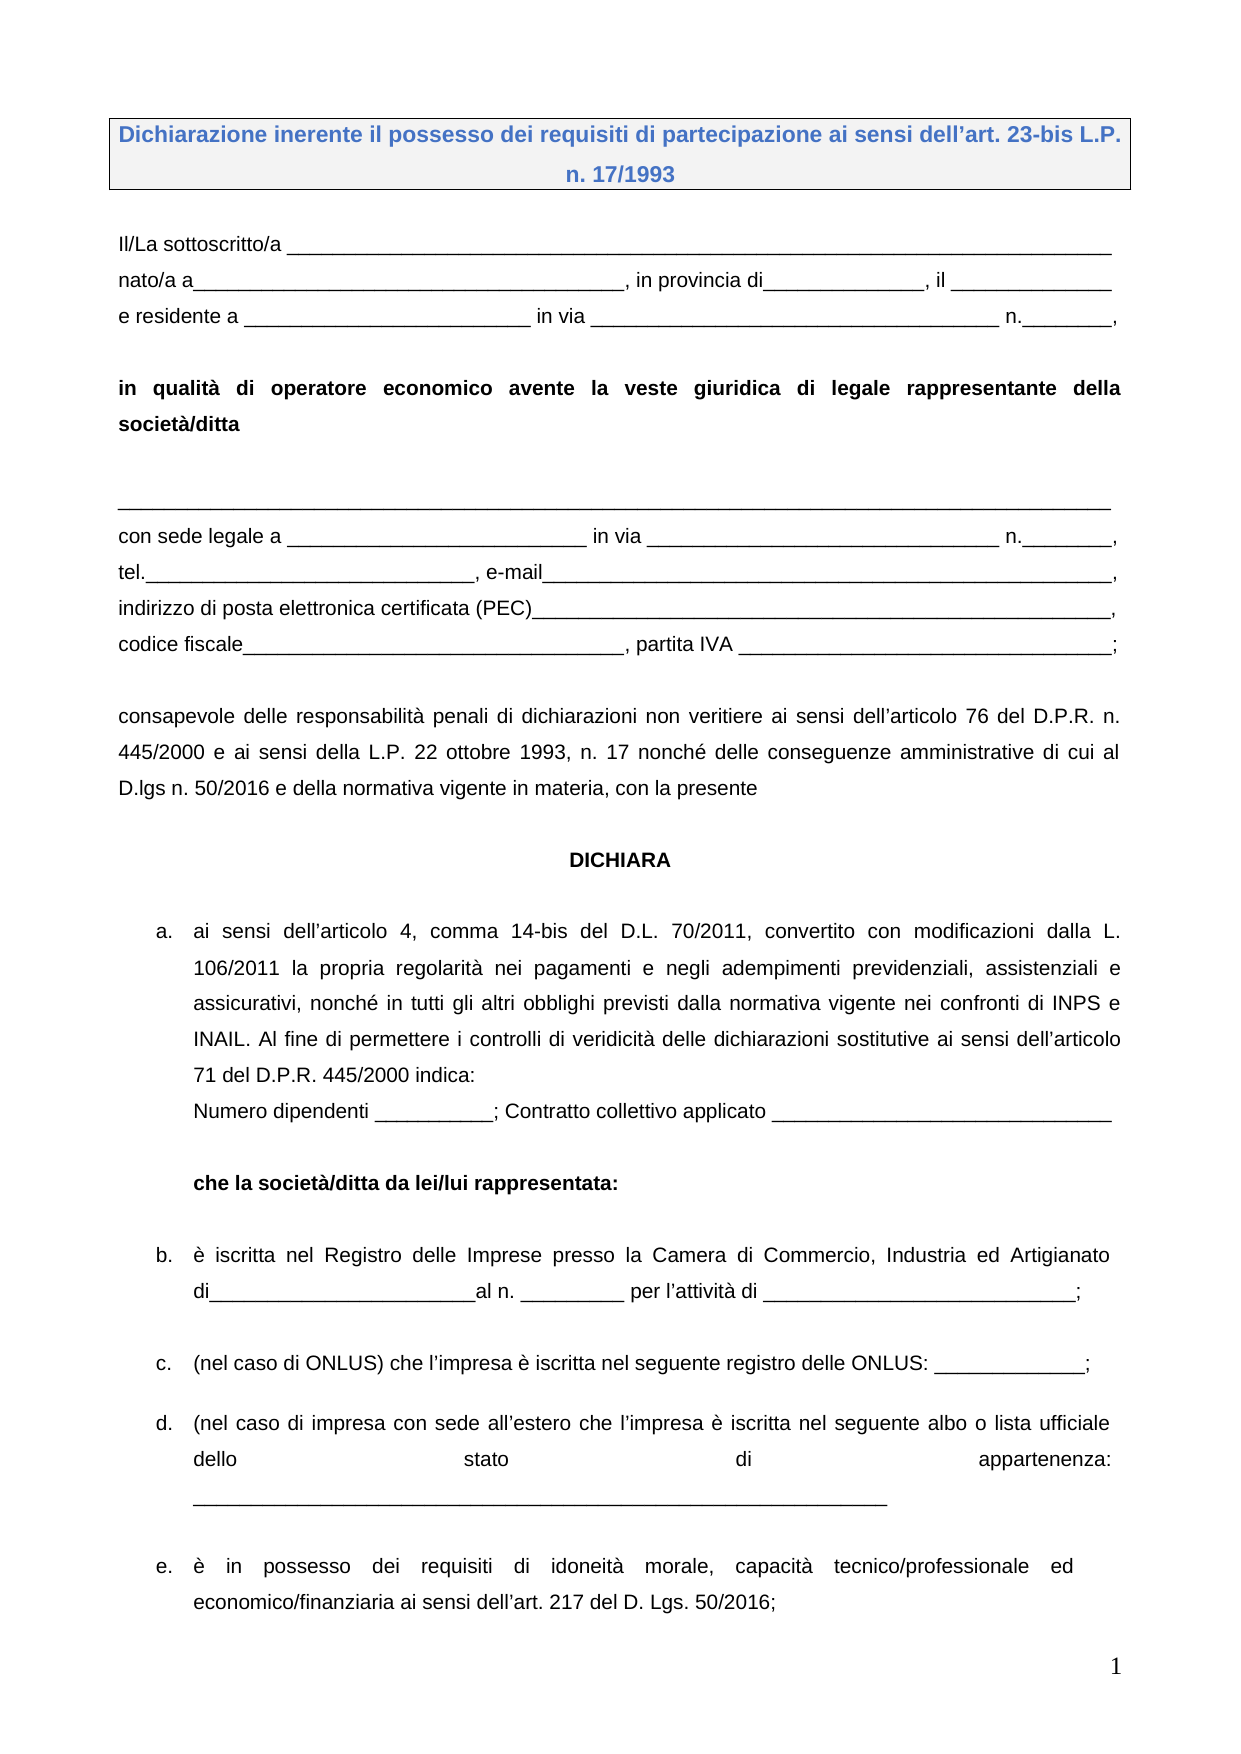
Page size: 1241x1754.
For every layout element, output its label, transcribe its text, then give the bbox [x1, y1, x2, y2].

text in qualità di operatore economico avente la veste giuridica di legale rappresentante della società/ditta [118, 376, 1122, 435]
list è in possesso dei requisiti di idoneità morale, capacità tecnico/professionale ed economico/finanziaria ai sensi dell’art. 217 del D. Lgs. 50/2016; [156, 1554, 1074, 1614]
list è iscritta nel Registro delle Imprese presso la Camera di Commercio, Industria ed Artigianato di_______________________al n. per l’attività di ___________________________; [156, 1243, 1112, 1303]
list (nel caso di impresa con sede all’estero che l’impresa è iscritta nel seguente albo o lista ufficiale dello stato di appartenenza: ____________________________________________________________ [156, 1411, 1112, 1506]
list (nel caso di ONLUS) che l’impresa è iscritta nel seguente registro delle ONLUS: _____________; [156, 1351, 1112, 1374]
text Numero dipendenti ; Contratto collettivo applicato [193, 1099, 1122, 1123]
text indirizzo di posta elettronica certificata (PEC)__________________________________________________, [118, 596, 1122, 620]
text tel. , e-mail , [118, 560, 1122, 584]
text Dichiarazione inerente il possesso dei requisiti di partecipazione ai sensi dell’art. 23-bis L.P. n. 17/1993 [110, 119, 1130, 189]
text che la società/ditta da lei/lui rappresentata: [193, 1171, 1122, 1195]
text DICHIARA [118, 847, 1122, 871]
text nato/a a , in provincia di , il [118, 268, 1122, 292]
text codice fiscale , partita IVA ; [118, 632, 1122, 656]
text e residente a in via n. , [118, 304, 1122, 328]
list ai sensi dell’articolo 4, comma 14-bis del D.L. 70/2011, convertito con modificazioni dalla L. 106/2011 la propria regolarità nei pagamenti e negli adempimenti previdenziali, assistenziali e assicurativi, nonché in tutti gli altri obblighi previsti dalla normativa vigente nei confronti di INPS e INAIL. Al fine di permettere i controlli di veridicità delle dichiarazioni sostitutive ai sensi dell’articolo 71 del D.P.R. 445/2000 indica: [156, 919, 1122, 1087]
text Il/La sottoscritto/a [118, 232, 1122, 256]
text consapevole delle responsabilità penali di dichiarazioni non veritiere ai sensi dell’articolo 76 del D.P.R. n. 445/2000 e ai sensi della L.P. 22 ottobre 1993, n. 17 nonché delle conseguenze amministrative di cui al D.lgs n. 50/2016 e della normativa vigente in materia, con la presente [118, 704, 1122, 799]
text con sede legale a in via n. , [118, 524, 1122, 548]
